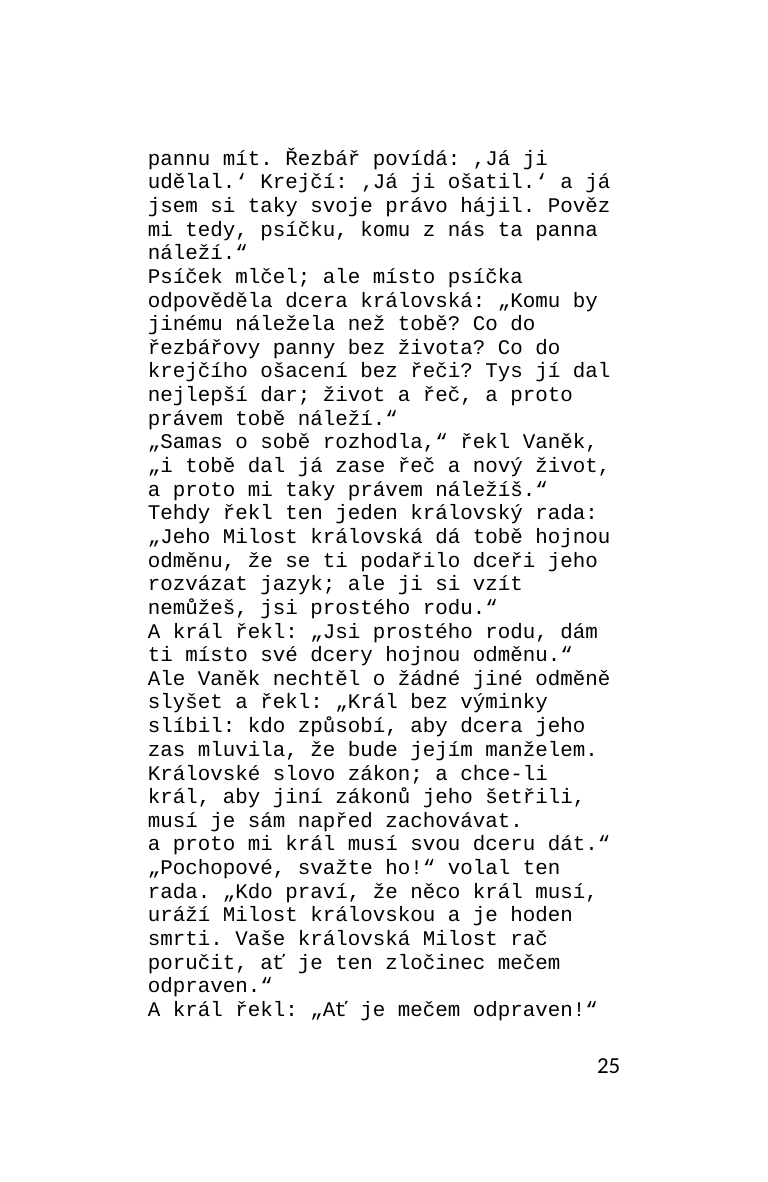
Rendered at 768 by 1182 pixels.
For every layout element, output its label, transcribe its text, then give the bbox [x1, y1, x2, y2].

text „Pochopové, svažte ho!“ volal ten rada. „Kdo praví, že něco král musí, uráží Milost královskou a je hoden smrti. Vaše královská Milost rač poručit, ať je ten zločinec mečem odpraven.“ [148, 857, 620, 999]
text A král řekl: „Ať je mečem odpraven!“ [148, 999, 620, 1023]
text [148, 148, 620, 266]
text „Samas o sobě rozhodla,“ řekl Vaněk, „i tobě dal já zase řeč a nový život, a proto mi taky právem náležíš.“ [148, 431, 620, 502]
text A král řekl: „Jsi prostého rodu, dám ti místo své dcery hojnou odměnu.“ [148, 621, 620, 668]
text Psíček mlčel; ale místo psíčka odpověděla dcera královská: „Komu by jinému náležela než tobě? Co do řezbářovy panny bez života? Co do krejčího ošacení bez řeči? Tys jí dal nejlepší dar; život a řeč, a proto právem tobě náleží.“ [148, 266, 620, 431]
text Tehdy řekl ten jeden královský rada: „Jeho Milost královská dá tobě hojnou odměnu, že se ti podařilo dceři jeho rozvázat jazyk; ale ji si vzít nemůžeš, jsi prostého rodu.“ [148, 502, 620, 621]
text Ale Vaněk nechtěl o žádné jiné odměně slyšet a řekl: „Král bez výminky slíbil: kdo způsobí, aby dcera jeho zas mluvila, že bude jejím manželem. Královské slovo zákon; a chce-li král, aby jiní zákonů jeho šetřili, musí je sám napřed zachovávat. a proto mi král musí svou dceru dát.“ [148, 668, 620, 857]
